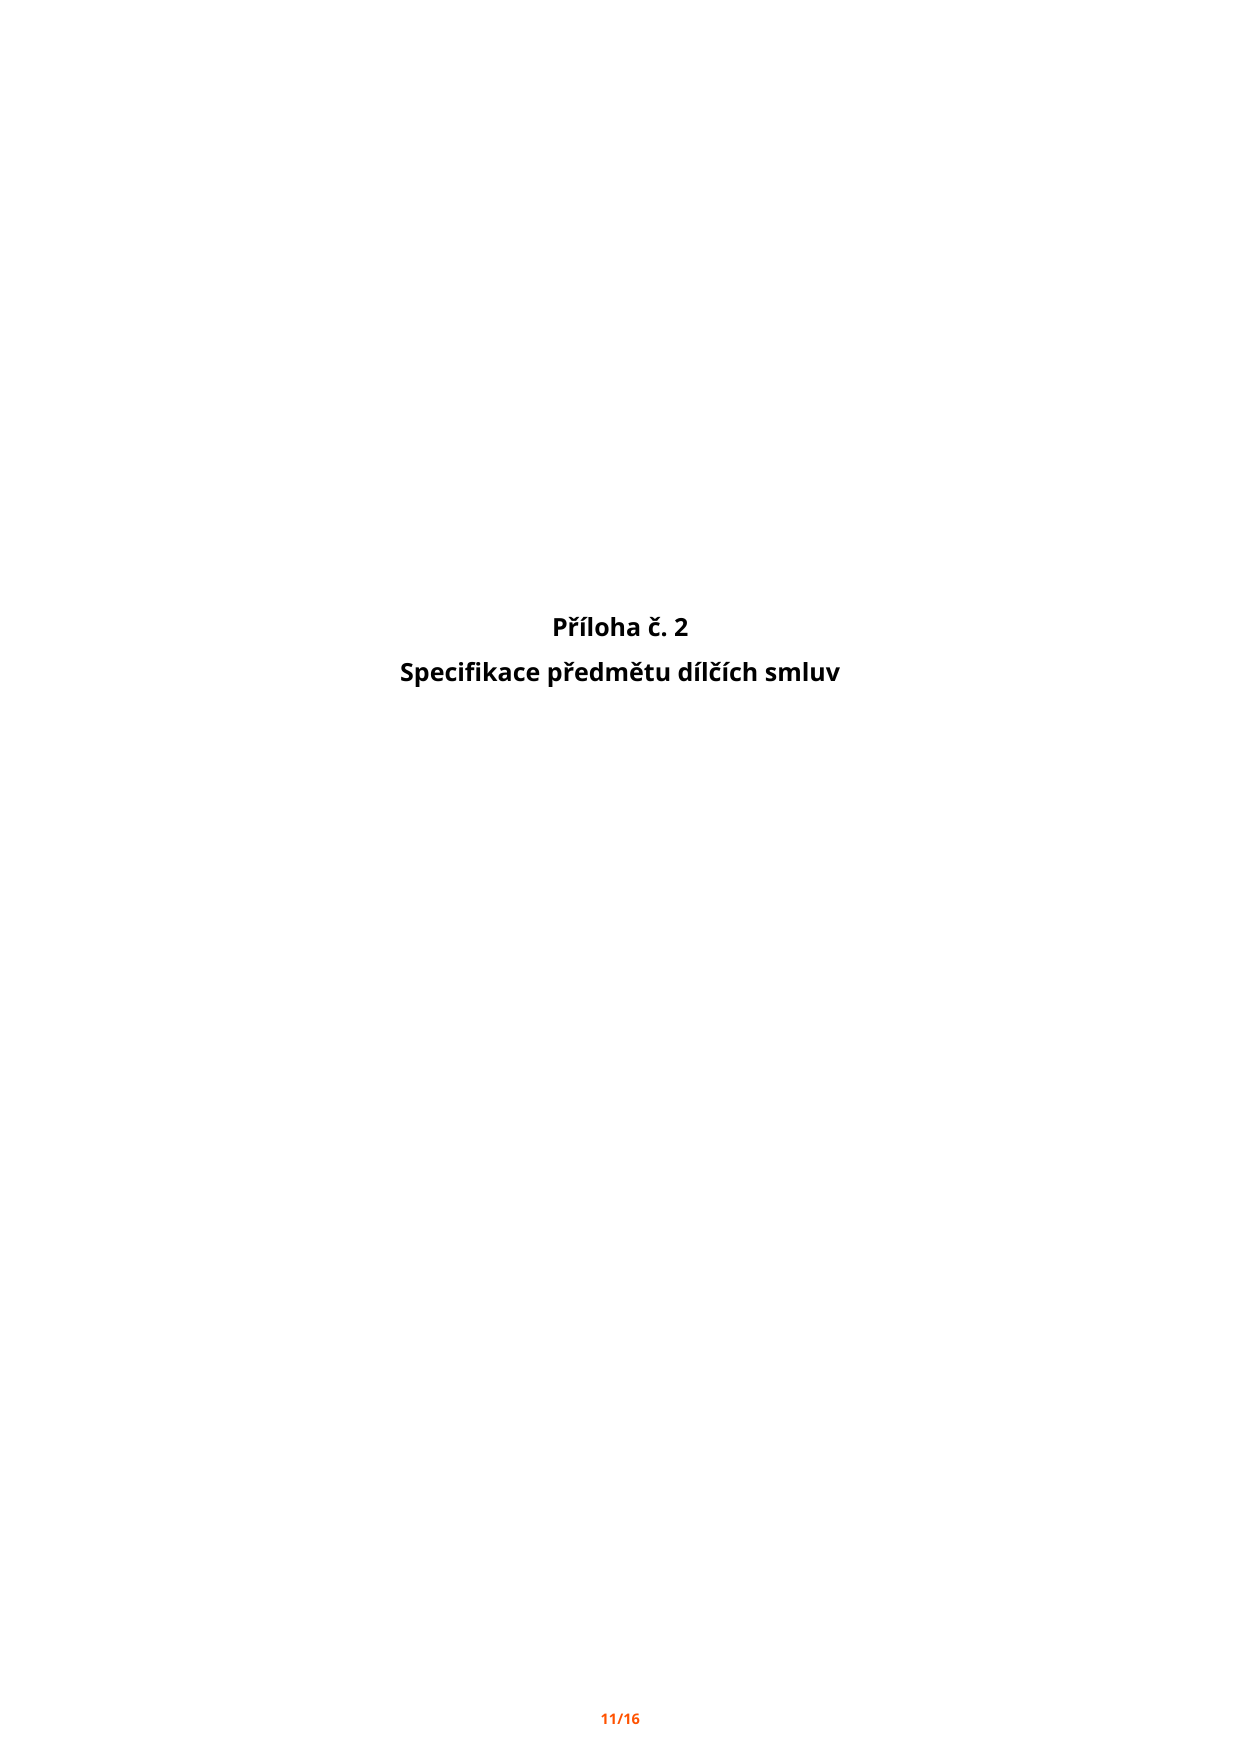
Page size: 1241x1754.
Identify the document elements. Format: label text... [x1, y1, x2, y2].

text Příloha č. 2 [148, 613, 1093, 643]
text Specifikace předmětu dílčích smluv [148, 655, 1093, 689]
